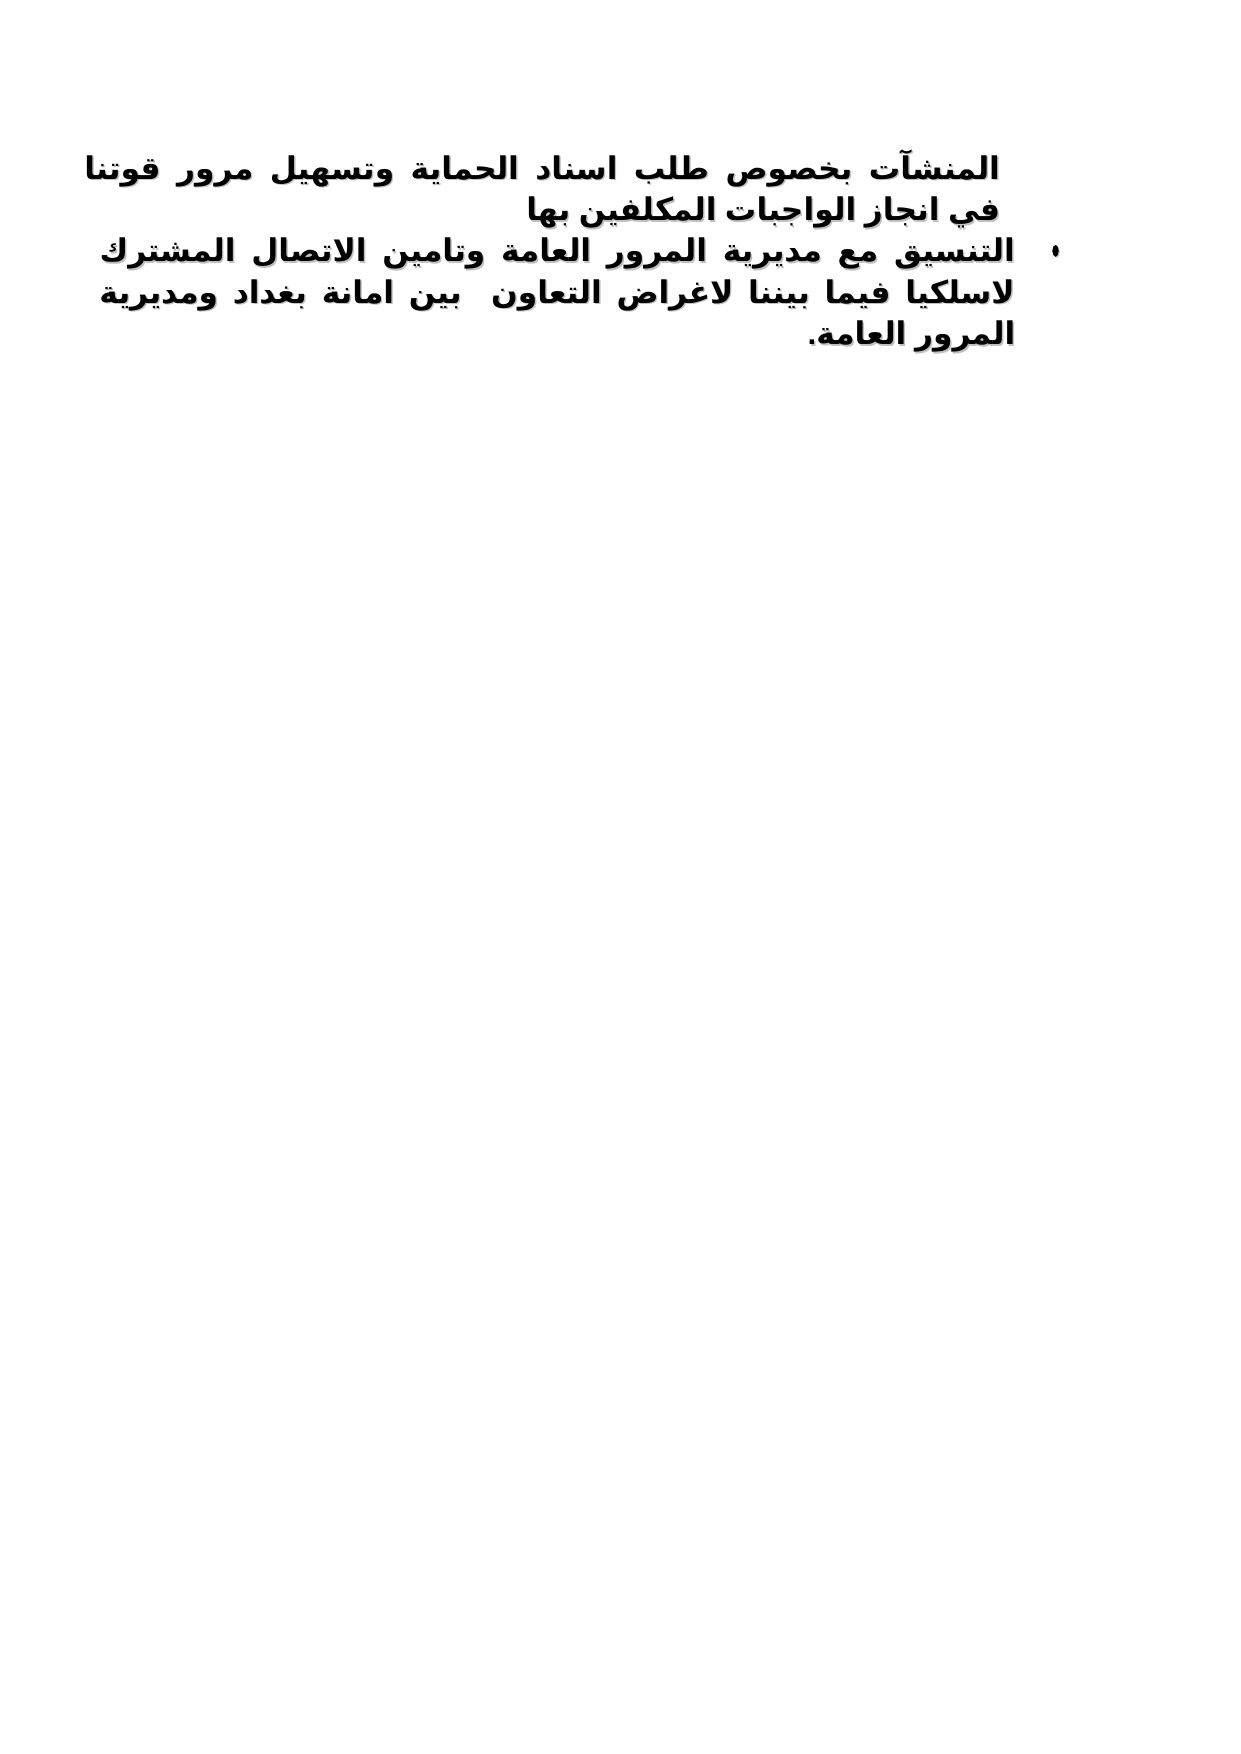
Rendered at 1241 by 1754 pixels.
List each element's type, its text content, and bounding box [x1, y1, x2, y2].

list المنشآت بخصوص طلب اسناد الحماية وتسهيل مرور قوتنا في انجاز الواجبات المكلفين بها [84, 150, 1000, 227]
list التنسيق مع مديرية المرور العامة وتامين الاتصال المشترك لاسلكيا فيما بيننا لاغراض التعاون بين امانة بغداد ومديرية المرور العامة. [99, 232, 1053, 351]
